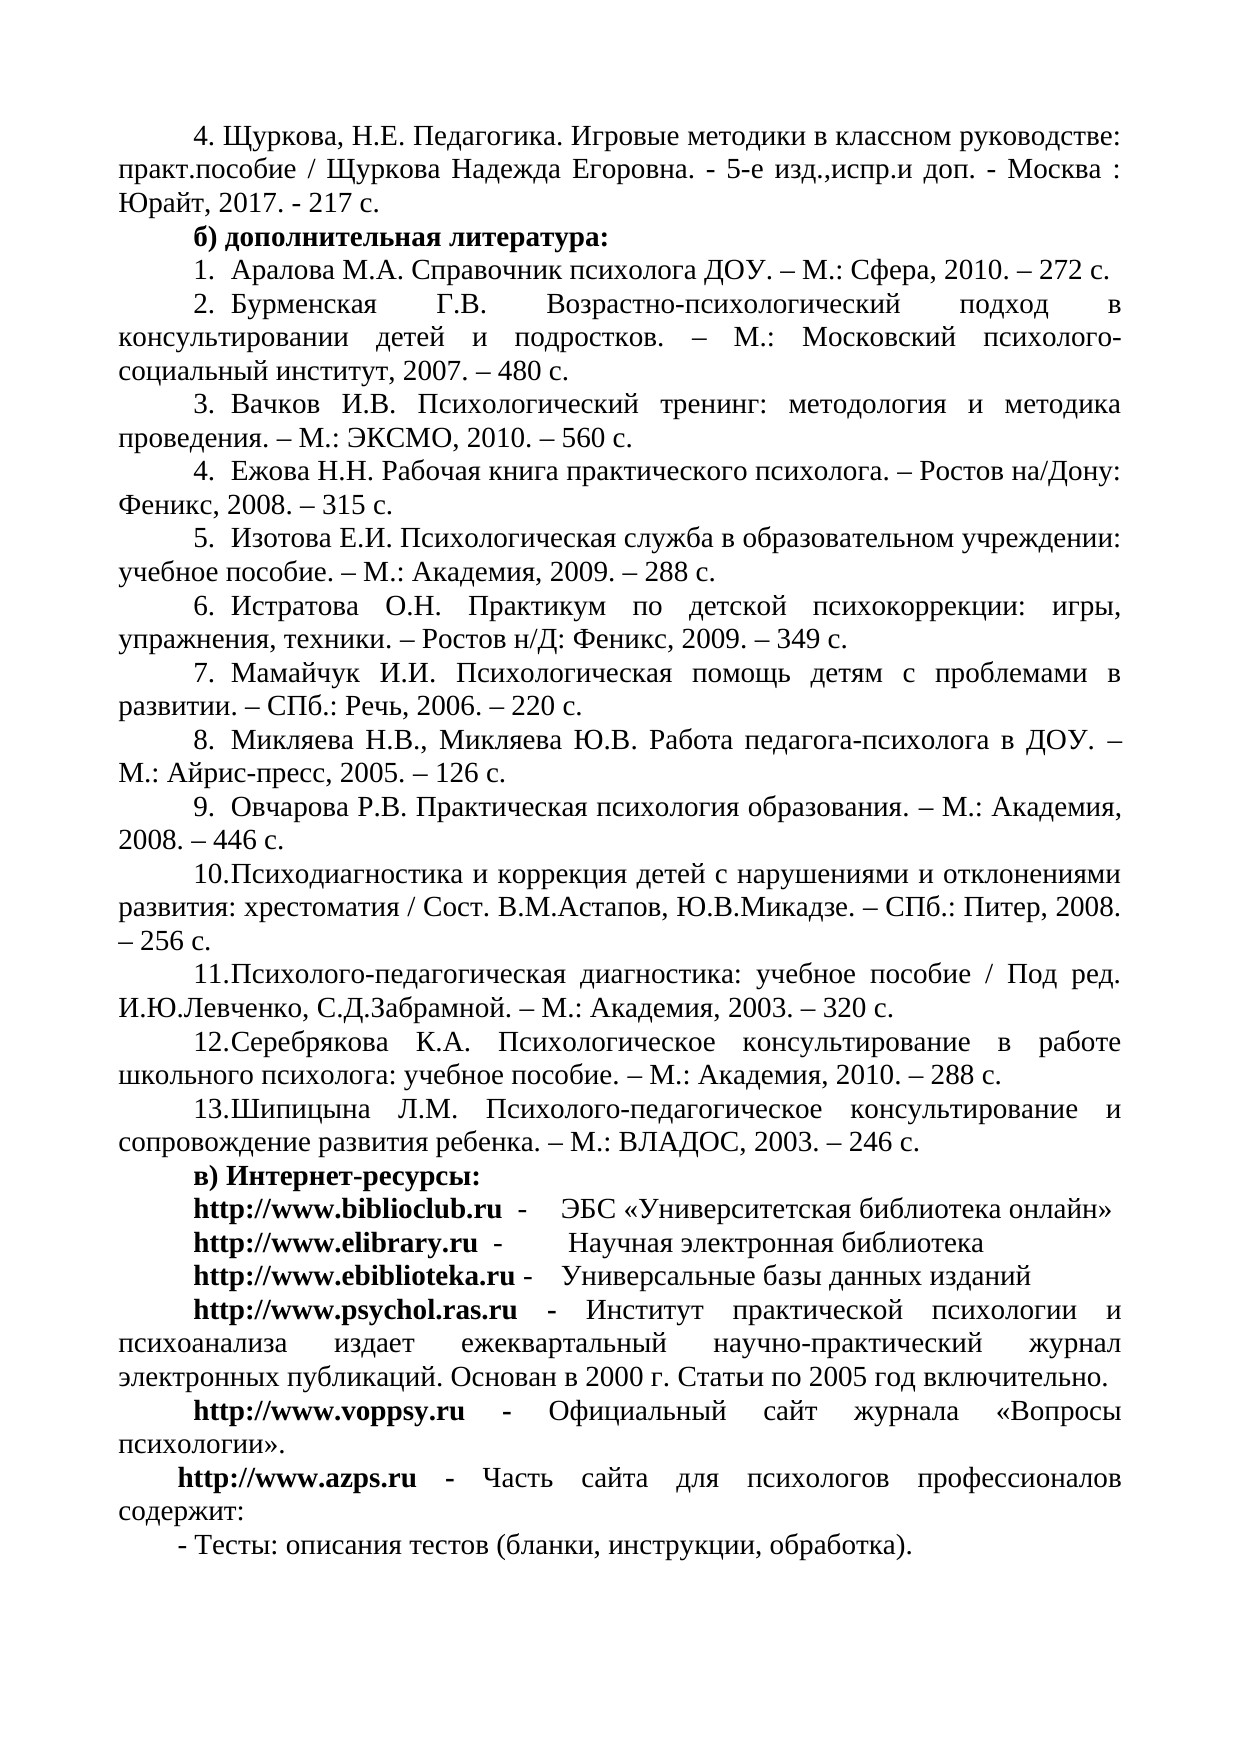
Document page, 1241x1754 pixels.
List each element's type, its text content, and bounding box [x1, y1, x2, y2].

list Психолого-педагогическая диагностика: учебное пособие / Под ред. И.Ю.Левченко, С.Д.Забрамной. – М.: Академия, 2003. – 320 с. [118, 957, 1122, 1024]
text http://www.ebiblioteka.ru - Универсальные базы данных изданий [118, 1258, 1122, 1292]
text http://www.elibrary.ru - Научная электронная библиотека [118, 1225, 1122, 1258]
list Шипицына Л.М. Психолого-педагогическое консультирование и сопровождение развития ребенка. – М.: ВЛАДОС, 2003. – 246 с. [118, 1091, 1122, 1158]
list Вачков И.В. Психологический тренинг: методология и методика проведения. – М.: ЭКСМО, 2010. – 560 с. [118, 386, 1122, 453]
text в) Интернет-ресурсы: [118, 1158, 1122, 1191]
list Бурменская Г.В. Возрастно-психологический подход в консультировании детей и подростков. – М.: Московский психолого-социальный институт, 2007. – 480 с. [118, 286, 1122, 386]
list Серебрякова К.А. Психологическое консультирование в работе школьного психолога: учебное пособие. – М.: Академия, 2010. – 288 с. [118, 1024, 1122, 1091]
text 4. Щуркова, Н.Е. Педагогика. Игровые методики в классном руководстве: практ.пособие / Щуркова Надежда Егоровна. - 5-е изд.,испр.и доп. - Москва : Юрайт, 2017. - 217 с. [118, 118, 1122, 219]
text http://www.biblioclub.ru - ЭБС «Университетская библиотека онлайн» [118, 1191, 1122, 1225]
text б) дополнительная литература: [118, 219, 1122, 252]
text http://www.azps.ru - Часть сайта для психологов профессионалов содержит: [118, 1460, 1122, 1527]
list Аралова М.А. Справочник психолога ДОУ. – М.: Сфера, 2010. – 272 с. [118, 252, 1122, 286]
list Овчарова Р.В. Практическая психология образования. – М.: Академия, 2008. – 446 с. [118, 789, 1122, 856]
list Ежова Н.Н. Рабочая книга практического психолога. – Ростов на/Дону: Феникс, 2008. – 315 с. [118, 453, 1122, 521]
list Изотова Е.И. Психологическая служба в образовательном учреждении: учебное пособие. – М.: Академия, 2009. – 288 с. [118, 521, 1122, 588]
text - Тесты: описания тестов (бланки, инструкции, обработка). [118, 1527, 1122, 1560]
text http://www.voppsy.ru - Официальный сайт журнала «Вопросы психологии». [118, 1393, 1122, 1460]
list Мамайчук И.И. Психологическая помощь детям с проблемами в развитии. – СПб.: Речь, 2006. – 220 с. [118, 655, 1122, 722]
list Истратова О.Н. Практикум по детской психокоррекции: игры, упражнения, техники. – Ростов н/Д: Феникс, 2009. – 349 с. [118, 588, 1122, 655]
list Микляева Н.В., Микляева Ю.В. Работа педагога-психолога в ДОУ. – М.: Айрис-пресс, 2005. – 126 с. [118, 722, 1122, 789]
text http://www.psychol.ras.ru - Институт практической психологии и психоанализа издает ежеквартальный научно-практический журнал электронных публикаций. Основан в 2000 г. Статьи по 2005 год включительно. [118, 1292, 1122, 1393]
list Психодиагностика и коррекция детей с нарушениями и отклонениями развития: хрестоматия / Сост. В.М.Астапов, Ю.В.Микадзе. – СПб.: Питер, 2008. – 256 с. [118, 856, 1122, 957]
